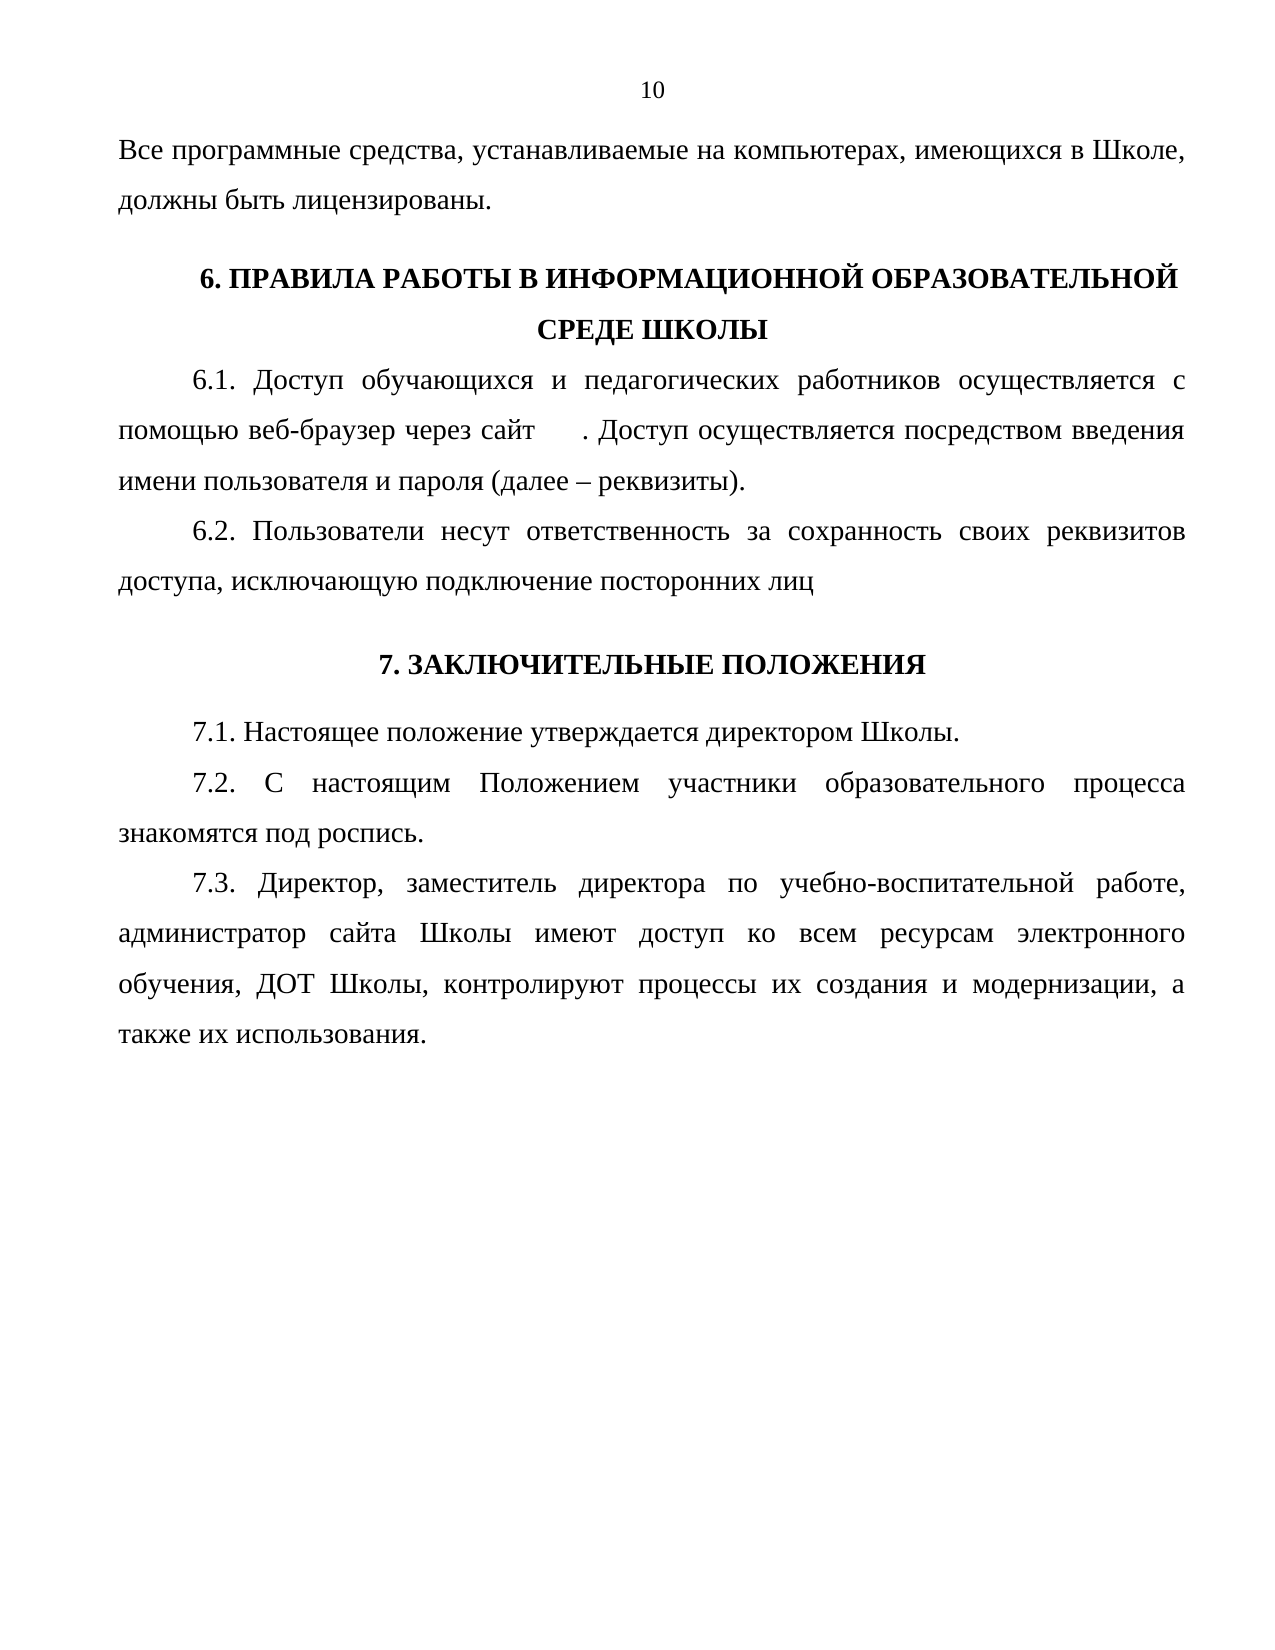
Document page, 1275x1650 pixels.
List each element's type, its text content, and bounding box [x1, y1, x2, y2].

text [118, 132, 1186, 216]
text 6. ПРАВИЛА РАБОТЫ В ИНФОРМАЦИОННОЙ ОБРАЗОВАТЕЛЬНОЙ СРЕДЕ ШКОЛЫ [118, 262, 1186, 345]
text 7.3. Директор, заместитель директора по учебно-воспитательной работе, администратор сайта Школы имеют доступ ко всем ресурсам электронного обучения, ДОТ Школы, контролируют процессы их создания и модернизации, а также их использования. [118, 865, 1186, 1050]
text 6.1. Доступ обучающихся и педагогических работников осуществляется с помощью веб-браузер через сайт . Доступ осуществляется посредством введения имени пользователя и пароля (далее – реквизиты). [118, 362, 1186, 496]
text 7. ЗАКЛЮЧИТЕЛЬНЫЕ ПОЛОЖЕНИЯ [118, 647, 1186, 681]
text 7.2. С настоящим Положением участники образовательного процесса знакомятся под роспись. [118, 765, 1186, 848]
text 7.1. Настоящее положение утверждается директором Школы. [118, 714, 1186, 748]
text 6.2. Пользователи несут ответственность за сохранность своих реквизитов доступа, исключающую подключение посторонних лиц [118, 513, 1186, 597]
